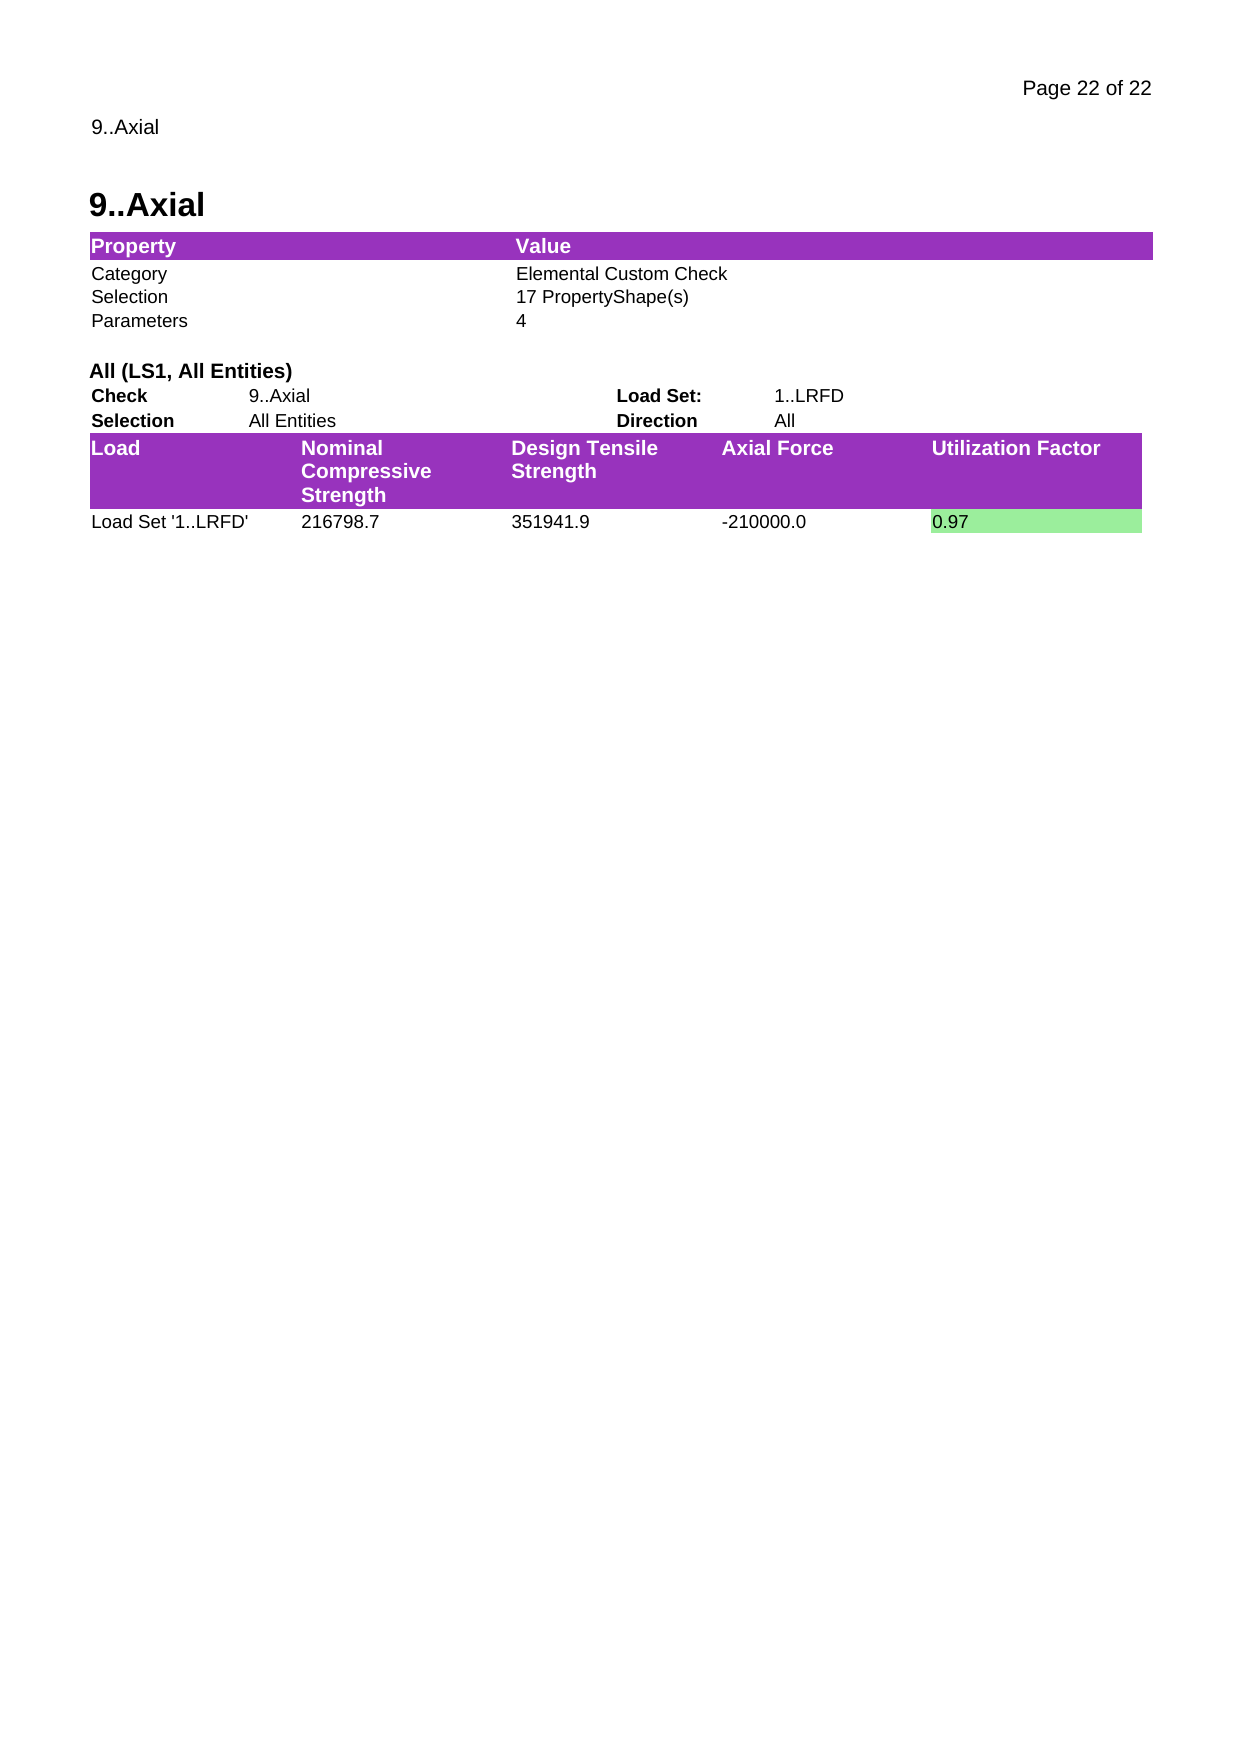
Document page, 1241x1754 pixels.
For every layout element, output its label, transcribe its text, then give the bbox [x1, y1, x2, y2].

table_cell 17 PropertyShape(s) [514, 284, 1153, 307]
table_cell -210000.0 [720, 509, 931, 533]
table_cell Selection [90, 408, 247, 433]
table_header Load Set: [615, 383, 773, 408]
table_cell All [773, 408, 1141, 433]
table_cell Category [90, 260, 514, 284]
table_cell 4 [514, 308, 1153, 331]
table_cell All Entities [247, 408, 615, 433]
text All (LS1, All Entities) [89, 359, 1152, 383]
table_header Value [514, 232, 1153, 260]
table_cell Elemental Custom Check [514, 260, 1153, 284]
table_cell Design Tensile Strength [510, 433, 720, 509]
table_cell Direction [615, 408, 773, 433]
table_header 1..LRFD [773, 383, 1141, 408]
table_cell 0.97 [931, 509, 1142, 533]
table_header Check [90, 383, 247, 408]
table_cell Utilization Factor [931, 433, 1142, 509]
table_cell 216798.7 [300, 509, 510, 533]
table_cell Load [90, 433, 300, 509]
table_cell Parameters [90, 308, 514, 331]
table_cell 351941.9 [510, 509, 720, 533]
table_cell Nominal Compressive Strength [300, 433, 510, 509]
subtitle 9..Axial [88, 185, 1152, 224]
table_header Property [90, 232, 514, 260]
table_cell Selection [90, 284, 514, 307]
table_header 9..Axial [247, 383, 615, 408]
table_cell Load Set '1..LRFD' [90, 509, 300, 533]
table_cell Axial Force [720, 433, 931, 509]
